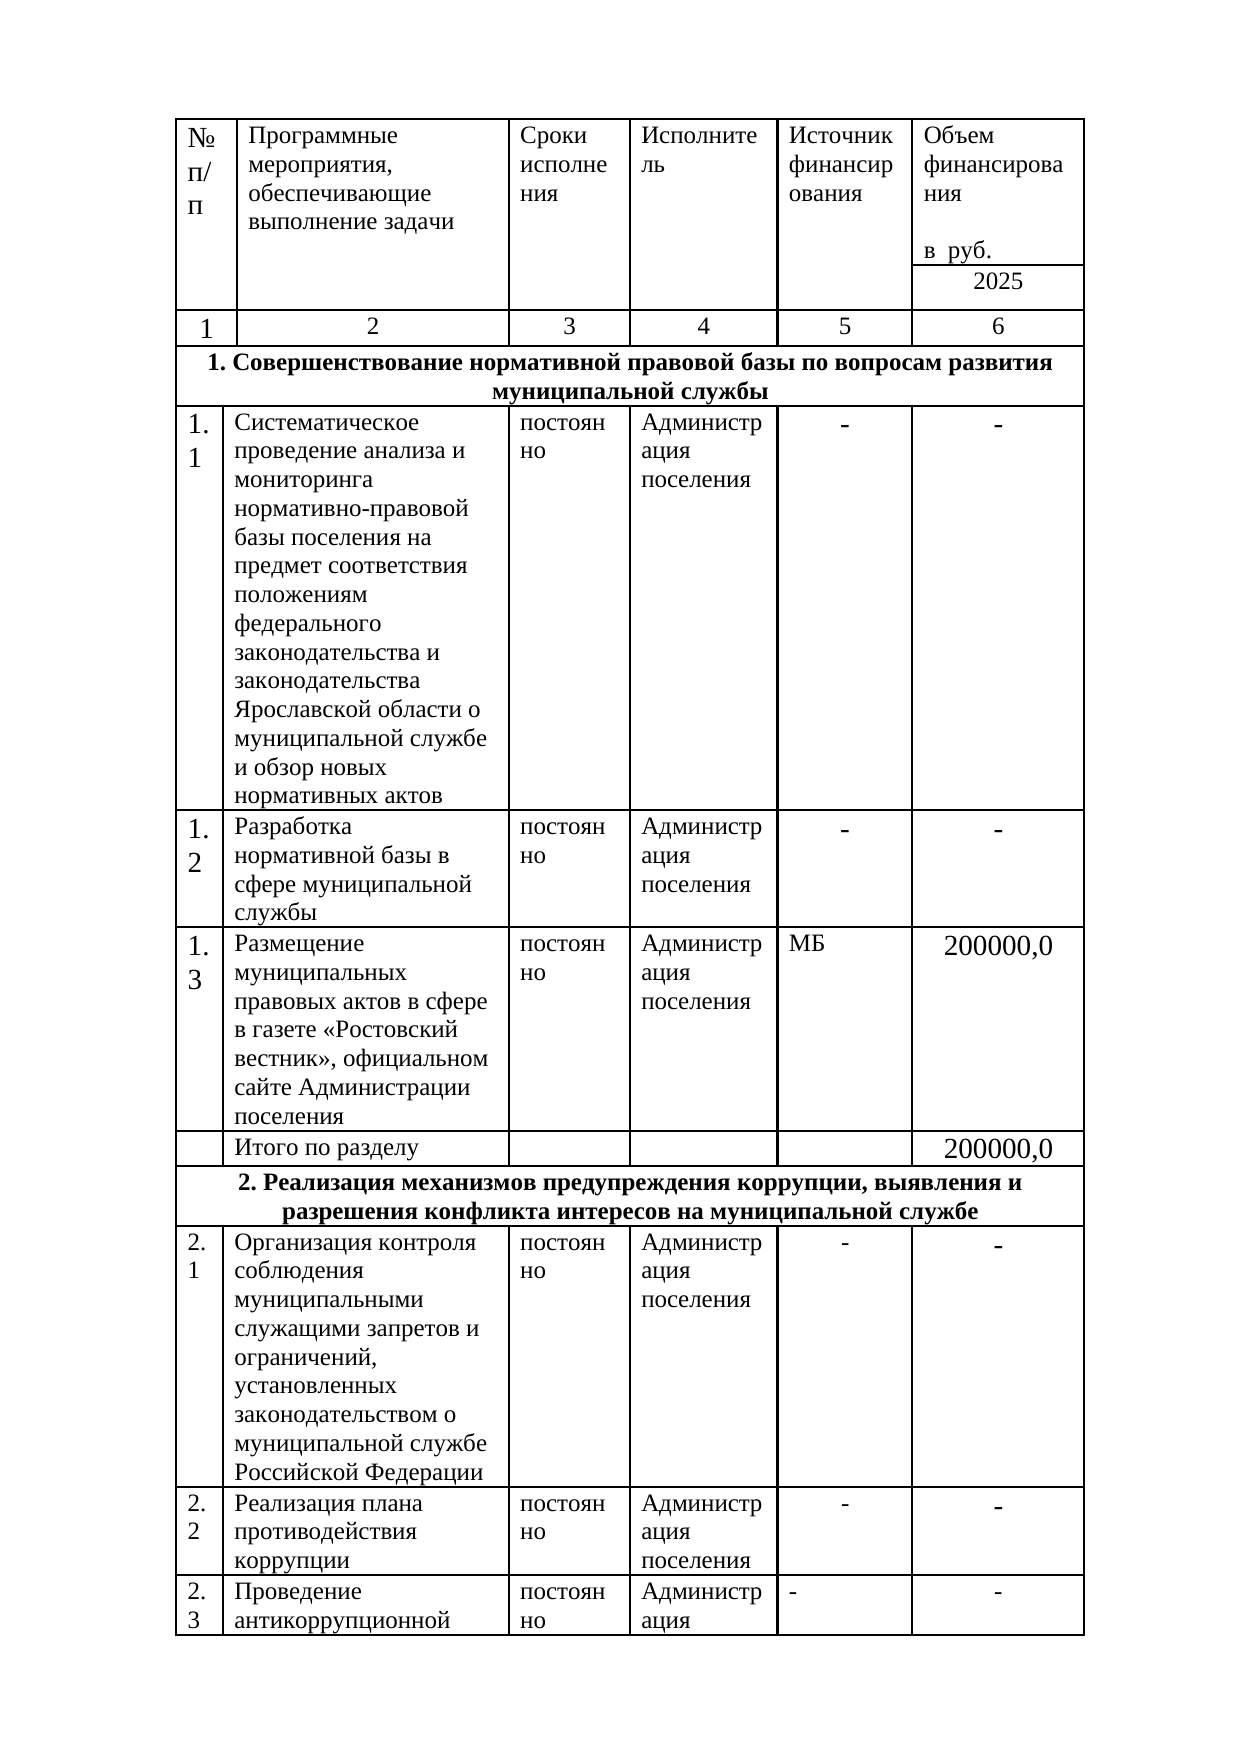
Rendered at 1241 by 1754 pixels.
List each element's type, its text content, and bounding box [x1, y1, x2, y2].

table_cell [631, 1132, 776, 1165]
table_header № п/п [177, 120, 236, 309]
table_cell 1. Совершенствование нормативной правовой базы по вопросам развития муниципальной службы [177, 347, 1083, 404]
table_cell постоянно [510, 1576, 629, 1633]
table_cell Администрация поселения [631, 928, 776, 1129]
table_cell [779, 1132, 911, 1165]
table_cell - [779, 1227, 911, 1486]
table_cell постоянно [510, 407, 629, 809]
table_header Программные мероприятия, обеспечивающие выполнение задачи [238, 120, 508, 309]
table_cell постоянно [510, 1488, 629, 1574]
table_cell Администрация поселения [631, 811, 776, 926]
table_cell - [913, 811, 1083, 926]
table_cell [510, 1132, 629, 1165]
table_cell 2.1 [177, 1227, 222, 1486]
table_cell 1 [177, 311, 236, 345]
table_cell 2025 [913, 266, 1083, 309]
table_cell 2. Реализация механизмов предупреждения коррупции, выявления и разрешения конфликта интересов на муниципальной службе [177, 1167, 1083, 1225]
table_cell 2 [238, 311, 508, 345]
table_cell Разработка нормативной базы в сфере муниципальной службы [224, 811, 508, 926]
table_cell - [779, 407, 911, 809]
table_cell 5 [779, 311, 911, 345]
table_cell - [779, 1488, 911, 1574]
table_cell 4 [631, 311, 776, 345]
table_cell постоянно [510, 811, 629, 926]
table_header Объем финансирования в руб. [913, 120, 1083, 264]
table_cell 200000,0 [913, 928, 1083, 1129]
table_cell Администрация поселения [631, 1576, 776, 1633]
table_cell Администрация поселения [631, 1227, 776, 1486]
table_header Источник финансирования [779, 120, 911, 309]
table_cell [177, 1132, 222, 1165]
table_cell - [913, 407, 1083, 809]
table_header Исполнитель [631, 120, 776, 309]
table_cell 1.3 [177, 928, 222, 1129]
table_cell Итого по разделу [224, 1132, 508, 1165]
table_cell - [913, 1488, 1083, 1574]
table_cell Администрация поселения [631, 1488, 776, 1574]
table_cell Систематическое проведение анализа и мониторинга нормативно-правовой базы поселения на предмет соответствия положениям федерального законодательства и законодательства Ярославской области о муниципальной службе и обзор новых нормативных актов [224, 407, 508, 809]
table_cell Администрация поселения [631, 407, 776, 809]
table_cell постоянно [510, 928, 629, 1129]
table_cell 1.1 [177, 407, 222, 809]
table_cell - [779, 1576, 911, 1633]
table_cell 6 [913, 311, 1083, 345]
table_cell - [913, 1576, 1083, 1633]
table_cell постоянно [510, 1227, 629, 1486]
table_cell 2.3 [177, 1576, 222, 1633]
table_cell Размещение муниципальных правовых актов в сфере в газете «Ростовский вестник», официальном сайте Администрации поселения [224, 928, 508, 1129]
table_cell Организация контроля соблюдения муниципальными служащими запретов и ограничений, установленных законодательством о муниципальной службе Российской Федерации [224, 1227, 508, 1486]
table_cell - [779, 811, 911, 926]
table_header Сроки исполнения [510, 120, 629, 309]
table_cell 200000,0 [913, 1132, 1083, 1165]
table_cell 2.2 [177, 1488, 222, 1574]
table_cell - [913, 1227, 1083, 1486]
table_cell Реализация плана противодействия коррупции [224, 1488, 508, 1574]
table_cell 1.2 [177, 811, 222, 926]
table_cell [224, 1576, 508, 1633]
table_cell 3 [510, 311, 629, 345]
table_cell МБ [779, 928, 911, 1129]
